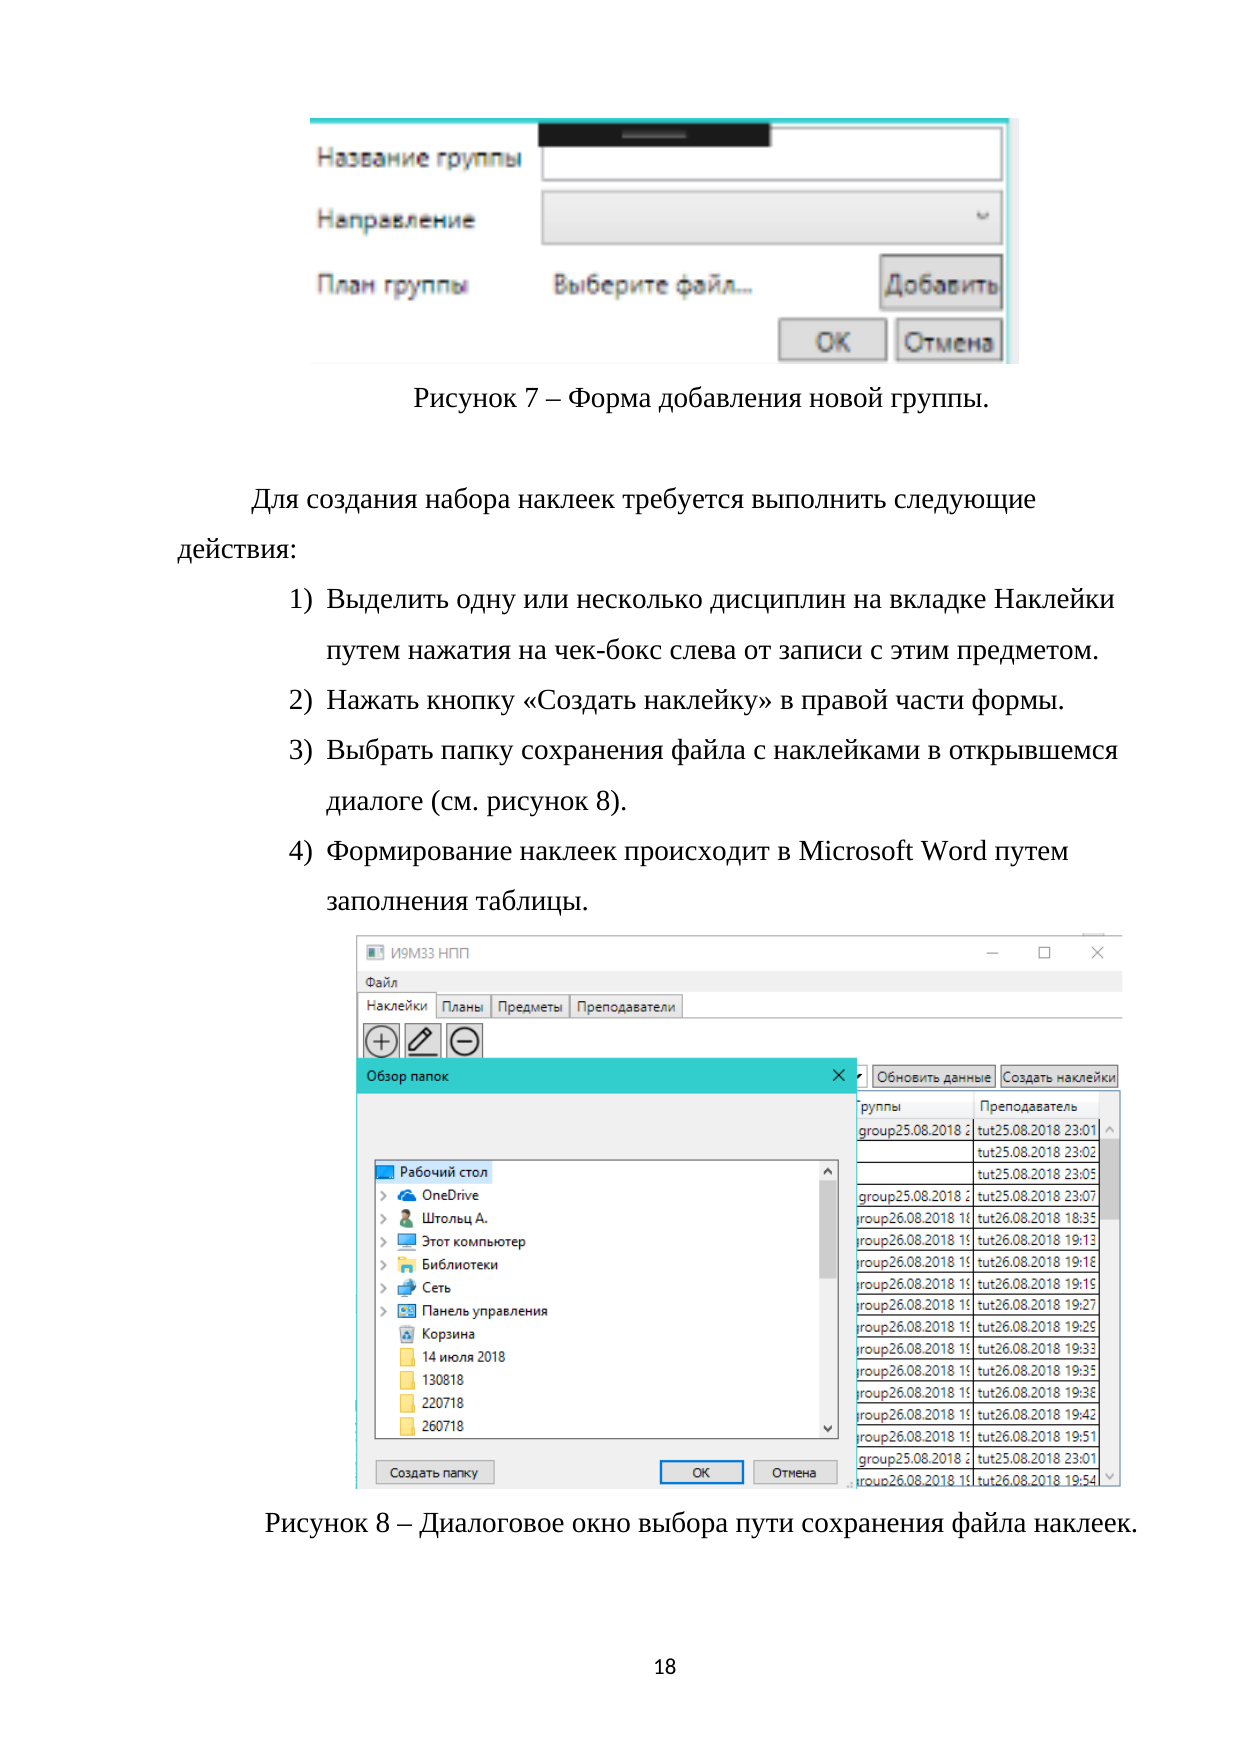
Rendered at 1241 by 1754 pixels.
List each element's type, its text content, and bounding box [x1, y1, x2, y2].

picture [310, 118, 1019, 364]
list Формирование наклеек происходит в Microsoft Word путем заполнения таблицы. [288, 833, 1152, 917]
text Рисунок 7 – Форма добавления новой группы. [177, 380, 1152, 414]
list Выбрать папку сохранения файла с наклейками в открывшемся диалоге (см. рисунок 8). [288, 732, 1152, 816]
list Нажать кнопку «Создать наклейку» в правой части формы. [288, 682, 1152, 716]
picture [355, 933, 1123, 1489]
text Для создания набора наклеек требуется выполнить следующие действия: [177, 481, 1152, 565]
list Выделить одну или несколько дисциплин на вкладке Наклейки путем нажатия на чек-бокс слева от записи с этим предметом. [288, 581, 1152, 665]
text Рисунок 8 – Диалоговое окно выбора пути сохранения файла наклеек. [251, 1505, 1152, 1539]
